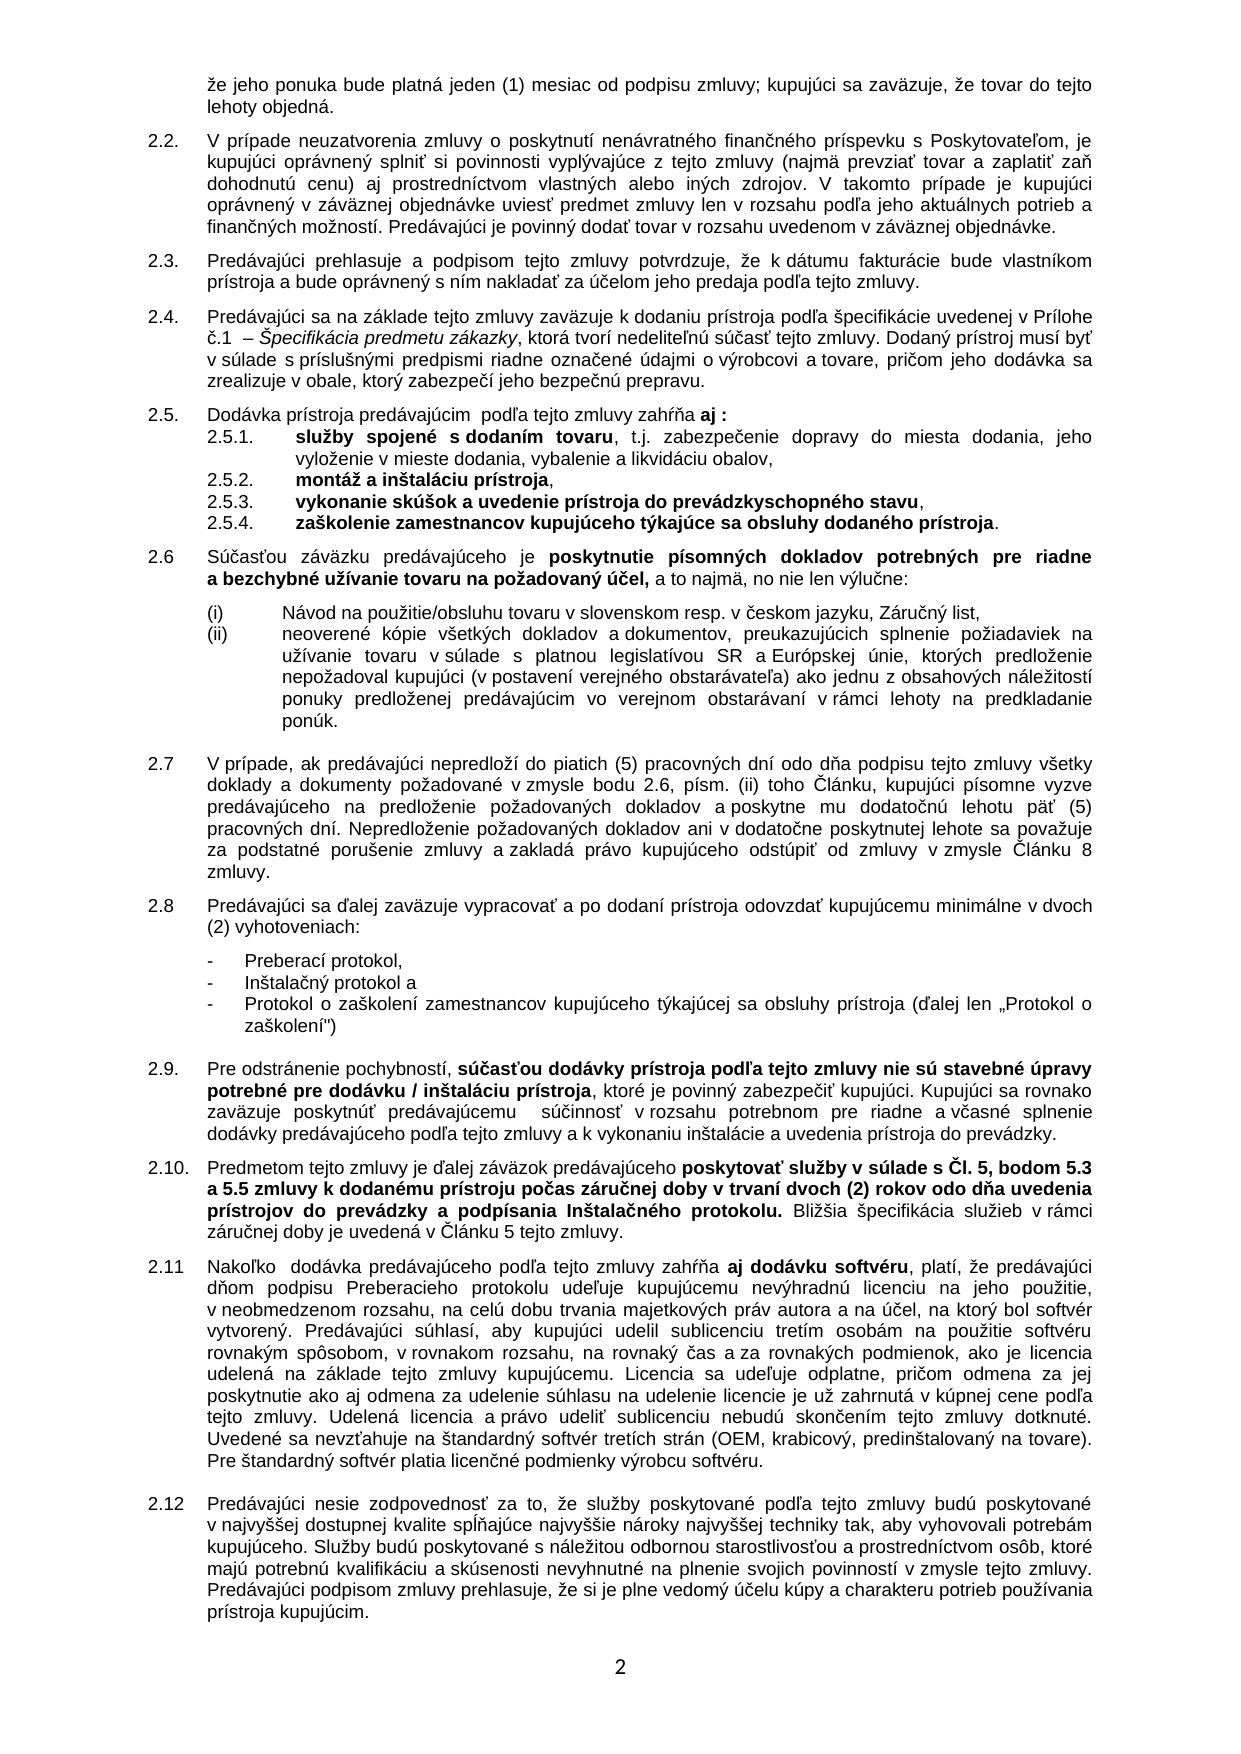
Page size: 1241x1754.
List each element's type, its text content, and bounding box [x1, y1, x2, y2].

list Návod na použitie/obsluhu tovaru v slovenskom resp. v českom jazyku, Záručný list, [207, 602, 1092, 623]
list Dodávka prístroja predávajúcim podľa tejto zmluvy zahŕňa aj : [148, 404, 1092, 426]
list vykonanie skúšok a uvedenie prístroja do prevádzkyschopného stavu, [207, 490, 1092, 512]
list Predávajúci sa na základe tejto zmluvy zaväzuje k dodaniu prístroja podľa špecifikácie uvedenej v Prílohe č.1 – Špecifikácia predmetu zákazky, ktorá tvorí nedeliteľnú súčasť tejto zmluvy. Dodaný prístroj musí byť v súlade s príslušnými predpismi riadne označené údajmi o výrobcovi a tovare, pričom jeho dodávka sa zrealizuje v obale, ktorý zabezpečí jeho bezpečnú prepravu. [148, 305, 1092, 392]
list Predmetom tejto zmluvy je ďalej záväzok predávajúceho poskytovať služby v súlade s Čl. 5, bodom 5.3 a 5.5 zmluvy k dodanému prístroju počas záručnej doby v trvaní dvoch (2) rokov odo dňa uvedenia prístrojov do prevádzky a podpísania Inštalačného protokolu. Bližšia špecifikácia služieb v rámci záručnej doby je uvedená v Článku 5 tejto zmluvy. [148, 1157, 1092, 1243]
list zaškolenie zamestnancov kupujúceho týkajúce sa obsluhy dodaného prístroja. [207, 512, 1092, 533]
list Predávajúci nesie zodpovednosť za to, že služby poskytované podľa tejto zmluvy budú poskytované v najvyššej dostupnej kvalite spĺňajúce najvyššie nároky najvyššej techniky tak, aby vyhovovali potrebám kupujúceho. Služby budú poskytované s náležitou odbornou starostlivosťou a prostredníctvom osôb, ktoré majú potrebnú kvalifikáciu a skúsenosti nevyhnutné na plnenie svojich povinností v zmysle tejto zmluvy. Predávajúci podpisom zmluvy prehlasuje, že si je plne vedomý účelu kúpy a charakteru potrieb používania prístroja kupujúcim. [148, 1493, 1092, 1622]
list Nakoľko dodávka predávajúceho podľa tejto zmluvy zahŕňa aj dodávku softvéru, platí, že predávajúci dňom podpisu Preberacieho protokolu udeľuje kupujúcemu nevýhradnú licenciu na jeho použitie, v neobmedzenom rozsahu, na celú dobu trvania majetkových práv autora a na účel, na ktorý bol softvér vytvorený. Predávajúci súhlasí, aby kupujúci udelil sublicenciu tretím osobám na použitie softvéru rovnakým spôsobom, v rovnakom rozsahu, na rovnaký čas a za rovnakých podmienok, ako je licencia udelená na základe tejto zmluvy kupujúcemu. Licencia sa udeľuje odplatne, pričom odmena za jej poskytnutie ako aj odmena za udelenie súhlasu na udelenie licencie je už zahrnutá v kúpnej cene podľa tejto zmluvy. Udelená licencia a právo udeliť sublicenciu nebudú skončením tejto zmluvy dotknuté. Uvedené sa nevzťahuje na štandardný softvér tretích strán (OEM, krabicový, predinštalovaný na tovare). Pre štandardný softvér platia licenčné podmienky výrobcu softvéru. [148, 1255, 1092, 1471]
list neoverené kópie všetkých dokladov a dokumentov, preukazujúcich splnenie požiadaviek na užívanie tovaru v súlade s platnou legislatívou SR a Európskej únie, ktorých predloženie nepožadoval kupujúci (v postavení verejného obstarávateľa) ako jednu z obsahových náležitostí ponuky predloženej predávajúcim vo verejnom obstarávaní v rámci lehoty na predkladanie ponúk. [207, 623, 1092, 731]
list Súčasťou záväzku predávajúceho je poskytnutie písomných dokladov potrebných pre riadne a bezchybné užívanie tovaru na požadovaný účel, a to najmä, no nie len výlučne: [148, 546, 1092, 589]
list V prípade neuzatvorenia zmluvy o poskytnutí nenávratného finančného príspevku s Poskytovateľom, je kupujúci oprávnený splniť si povinnosti vyplývajúce z tejto zmluvy (najmä prevziať tovar a zaplatiť zaň dohodnutú cenu) aj prostredníctvom vlastných alebo iných zdrojov. V takomto prípade je kupujúci oprávnený v záväznej objednávke uviesť predmet zmluvy len v rozsahu podľa jeho aktuálnych potrieb a finančných možností. Predávajúci je povinný dodať tovar v rozsahu uvedenom v záväznej objednávke. [148, 129, 1092, 237]
list montáž a inštaláciu prístroja, [207, 469, 1092, 490]
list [148, 74, 1092, 117]
list V prípade, ak predávajúci nepredloží do piatich (5) pracovných dní odo dňa podpisu tejto zmluvy všetky doklady a dokumenty požadované v zmysle bodu 2.6, písm. (ii) toho Článku, kupujúci písomne vyzve predávajúceho na predloženie požadovaných dokladov a poskytne mu dodatočnú lehotu päť (5) pracovných dní. Nepredloženie požadovaných dokladov ani v dodatočne poskytnutej lehote sa považuje za podstatné porušenie zmluvy a zakladá právo kupujúceho odstúpiť od zmluvy v zmysle Článku 8 zmluvy. [148, 753, 1092, 882]
list Pre odstránenie pochybností, súčasťou dodávky prístroja podľa tejto zmluvy nie sú stavebné úpravy potrebné pre dodávku / inštaláciu prístroja, ktoré je povinný zabezpečiť kupujúci. Kupujúci sa rovnako zaväzuje poskytnúť predávajúcemu súčinnosť v rozsahu potrebnom pre riadne a včasné splnenie dodávky predávajúceho podľa tejto zmluvy a k vykonaniu inštalácie a uvedenia prístroja do prevádzky. [148, 1058, 1092, 1144]
list Predávajúci prehlasuje a podpisom tejto zmluvy potvrdzuje, že k dátumu fakturácie bude vlastníkom prístroja a bude oprávnený s ním nakladať za účelom jeho predaja podľa tejto zmluvy. [148, 250, 1092, 293]
list Inštalačný protokol a [207, 972, 1092, 993]
list Protokol o zaškolení zamestnancov kupujúceho týkajúcej sa obsluhy prístroja (ďalej len „Protokol o zaškolení") [207, 993, 1092, 1036]
list Preberací protokol, [207, 950, 1092, 972]
list Predávajúci sa ďalej zaväzuje vypracovať a po odovzdať kupujúcemu minimálne v dvoch (2) vyhotoveniach: [148, 894, 1092, 938]
list služby spojené s dodaním tovaru, t.j. zabezpečenie dopravy do miesta dodania, jeho vyloženie v mieste dodania, vybalenie a likvidáciu obalov, [207, 426, 1092, 469]
